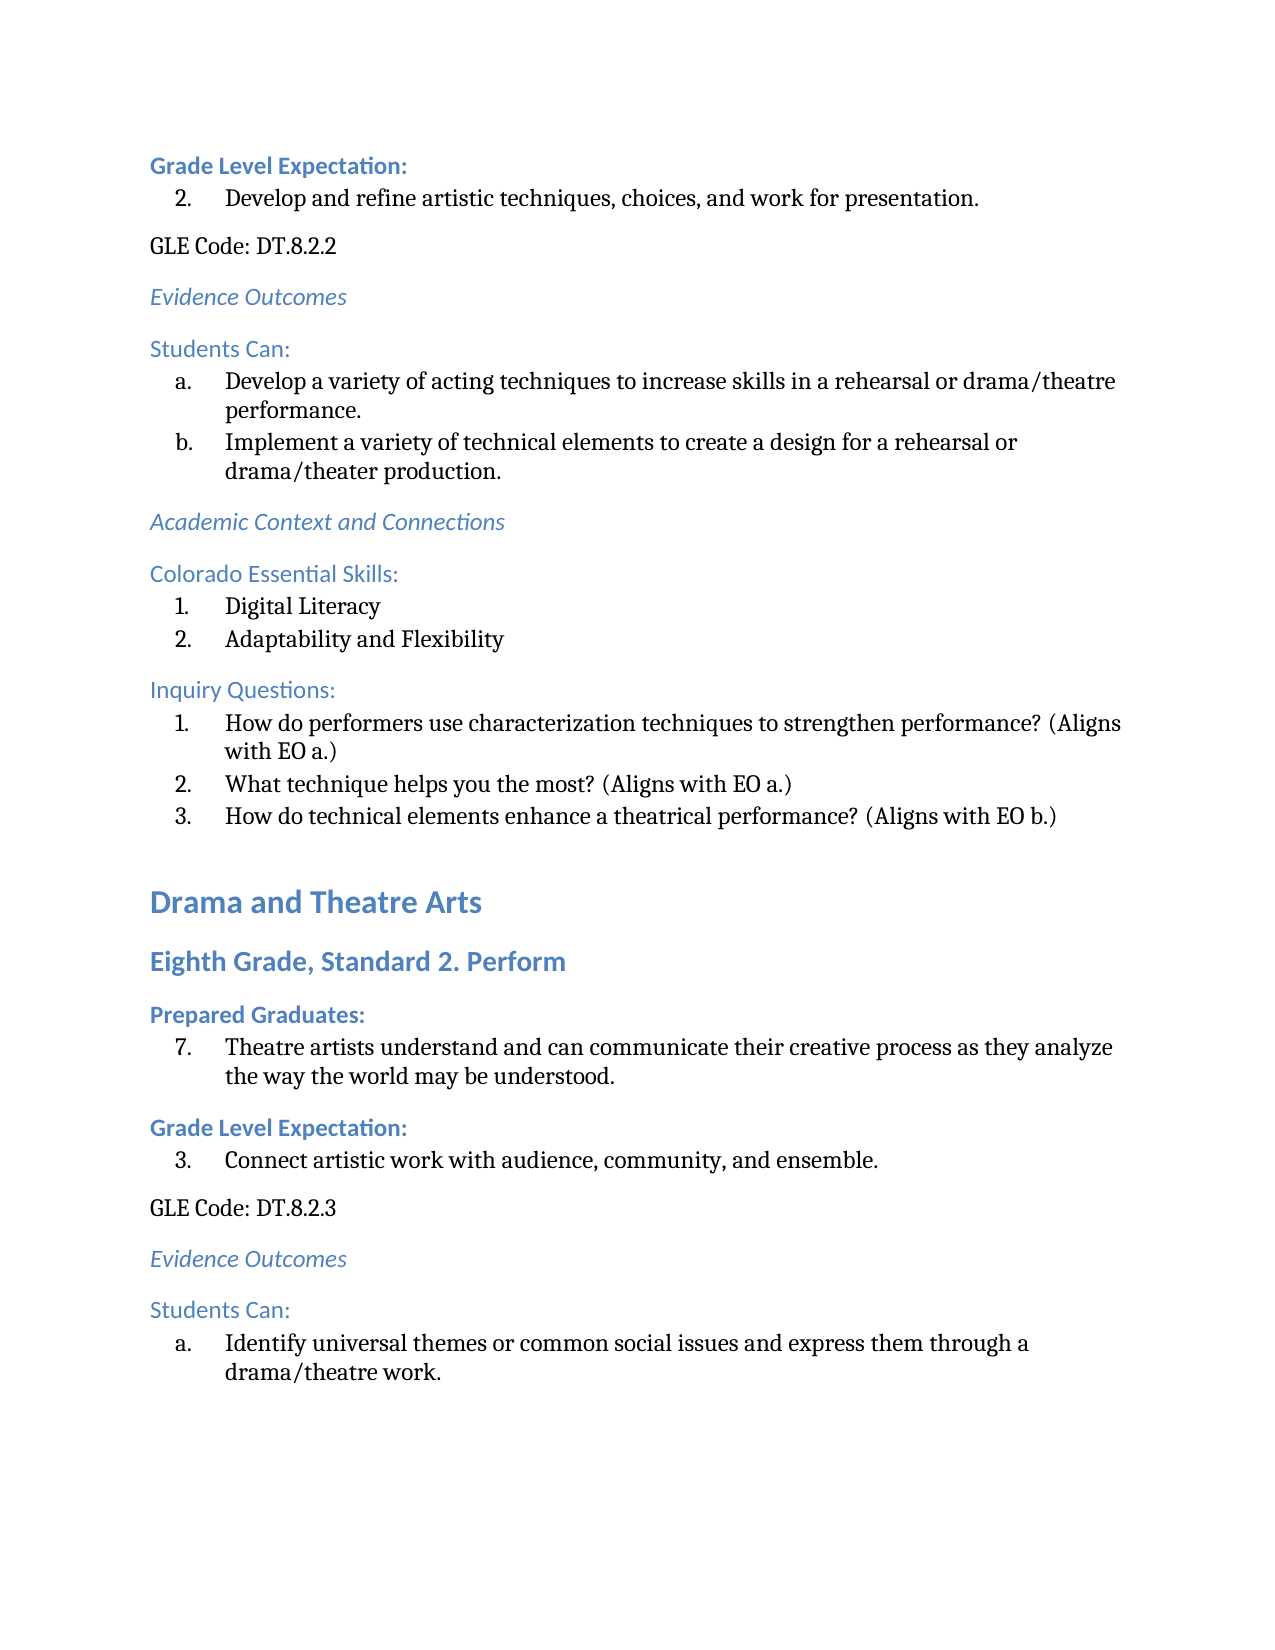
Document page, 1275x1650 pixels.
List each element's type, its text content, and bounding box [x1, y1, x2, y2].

text GLE Code: DT.8.2.3 [150, 1193, 1125, 1222]
list How do performers use characterization techniques to strengthen performance? (Aligns with EO a.) [175, 708, 1125, 766]
subtitle Inquiry Questions: [150, 674, 1125, 705]
list Adaptability and Flexibility [175, 625, 1125, 653]
subtitle Eighth Grade, Standard 2. Perform [150, 943, 1125, 978]
list How do technical elements enhance a theatrical performance? (Aligns with EO b.) [175, 802, 1125, 831]
subtitle Grade Level Expectation: [150, 1112, 1125, 1142]
subtitle Evidence Outcomes [150, 1243, 1125, 1273]
subtitle Evidence Outcomes [150, 281, 1125, 312]
subtitle Colorado Essential Skills: [150, 558, 1125, 588]
subtitle Drama and Theatre Arts [150, 881, 1125, 922]
subtitle Academic Context and Connections [150, 507, 1125, 537]
subtitle Students Can: [150, 1294, 1125, 1325]
list Develop and refine artistic techniques, choices, and work for presentation. [175, 184, 1125, 213]
text GLE Code: DT.8.2.2 [150, 232, 1125, 261]
subtitle Prepared Graduates: [150, 999, 1125, 1029]
subtitle Grade Level Expectation: [150, 150, 1125, 181]
list Identify universal themes or common social issues and express them through a drama/theatre work. [175, 1329, 1125, 1386]
list Digital Literacy [175, 592, 1125, 621]
subtitle Students Can: [150, 333, 1125, 363]
list Develop a variety of acting techniques to increase skills in a rehearsal or drama/theatre performance. [175, 367, 1125, 424]
list Theatre artists understand and can communicate their creative process as they analyze the way the world may be understood. [175, 1033, 1125, 1091]
list Implement a variety of technical elements to create a design for a rehearsal or drama/theater production. [175, 428, 1125, 486]
list Connect artistic work with audience, community, and ensemble. [175, 1146, 1125, 1175]
list What technique helps you the most? (Aligns with EO a.) [175, 770, 1125, 798]
